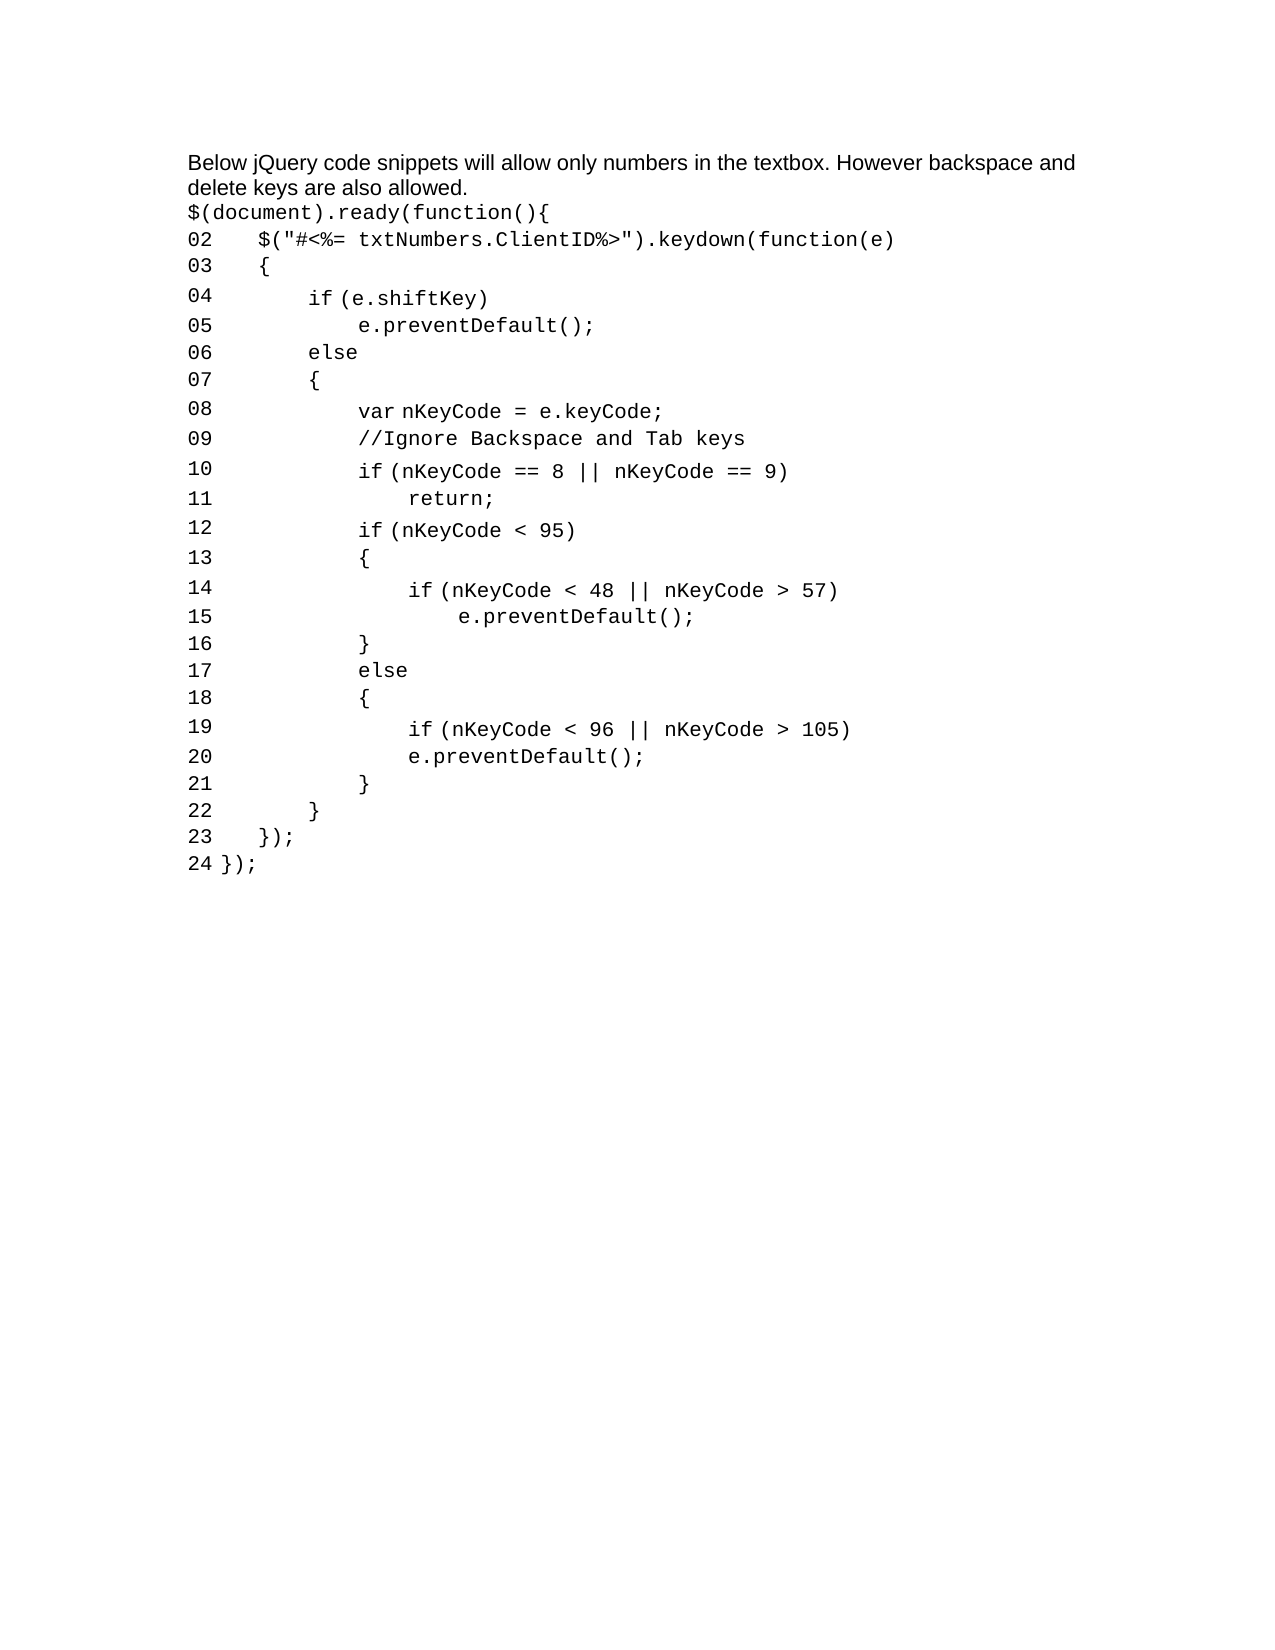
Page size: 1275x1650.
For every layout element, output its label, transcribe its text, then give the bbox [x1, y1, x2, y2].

table_header { [219, 254, 277, 281]
table_header 15 [186, 605, 219, 632]
table_header e.preventDefault(); [219, 745, 652, 771]
table_header if (nKeyCode < 95) [219, 513, 583, 545]
table_header 07 [186, 367, 219, 394]
table_header 22 [186, 798, 219, 825]
table_header } [219, 771, 377, 798]
table_header $(document).ready(function(){ [186, 200, 558, 227]
table_header else [219, 659, 414, 685]
table_header 10 [186, 453, 219, 486]
table_header 23 [186, 825, 219, 852]
table_header var nKeyCode = e.keyCode; [219, 394, 671, 426]
table_header }); [219, 825, 302, 852]
table_header 06 [186, 340, 219, 367]
table_header //Ignore Backspace and Tab keys [219, 426, 752, 453]
table_header } [219, 632, 377, 658]
table_header 18 [186, 685, 219, 712]
table_header return; [219, 486, 502, 513]
table_header $("#<%= txtNumbers.ClientID%>").keydown(function(e) [219, 227, 902, 254]
table_header { [219, 545, 377, 572]
table_header if (nKeyCode < 48 || nKeyCode > 57) [219, 572, 846, 605]
table_header 16 [186, 632, 219, 658]
table_header 09 [186, 426, 219, 453]
table_header 19 [186, 712, 219, 745]
table_header 04 [186, 281, 219, 313]
table_header } [219, 798, 327, 825]
table_header e.preventDefault(); [219, 314, 602, 340]
table_header 02 [186, 227, 219, 254]
table_header 05 [186, 314, 219, 340]
table_header }); [219, 852, 264, 878]
table_header 13 [186, 545, 219, 572]
table_header 14 [186, 572, 219, 605]
table_header if (nKeyCode < 96 || nKeyCode > 105) [219, 712, 858, 745]
table_header e.preventDefault(); [219, 605, 702, 632]
table_header 03 [186, 254, 219, 281]
table_header else [219, 340, 364, 367]
table_header 08 [186, 394, 219, 426]
table_header 21 [186, 771, 219, 798]
text Below jQuery code snippets will allow only numbers in the textbox. However backspace and delete keys are also allowed. [474, 150, 1087, 200]
table_header 17 [186, 659, 219, 685]
table_header if (e.shiftKey) [219, 281, 496, 313]
table_header 12 [186, 513, 219, 545]
table_header 24 [186, 852, 219, 878]
table_header if (nKeyCode == 8 || nKeyCode == 9) [219, 453, 796, 486]
table_header 20 [186, 745, 219, 771]
table_header { [219, 367, 327, 394]
table_header { [219, 685, 377, 712]
table_header 11 [186, 486, 219, 513]
